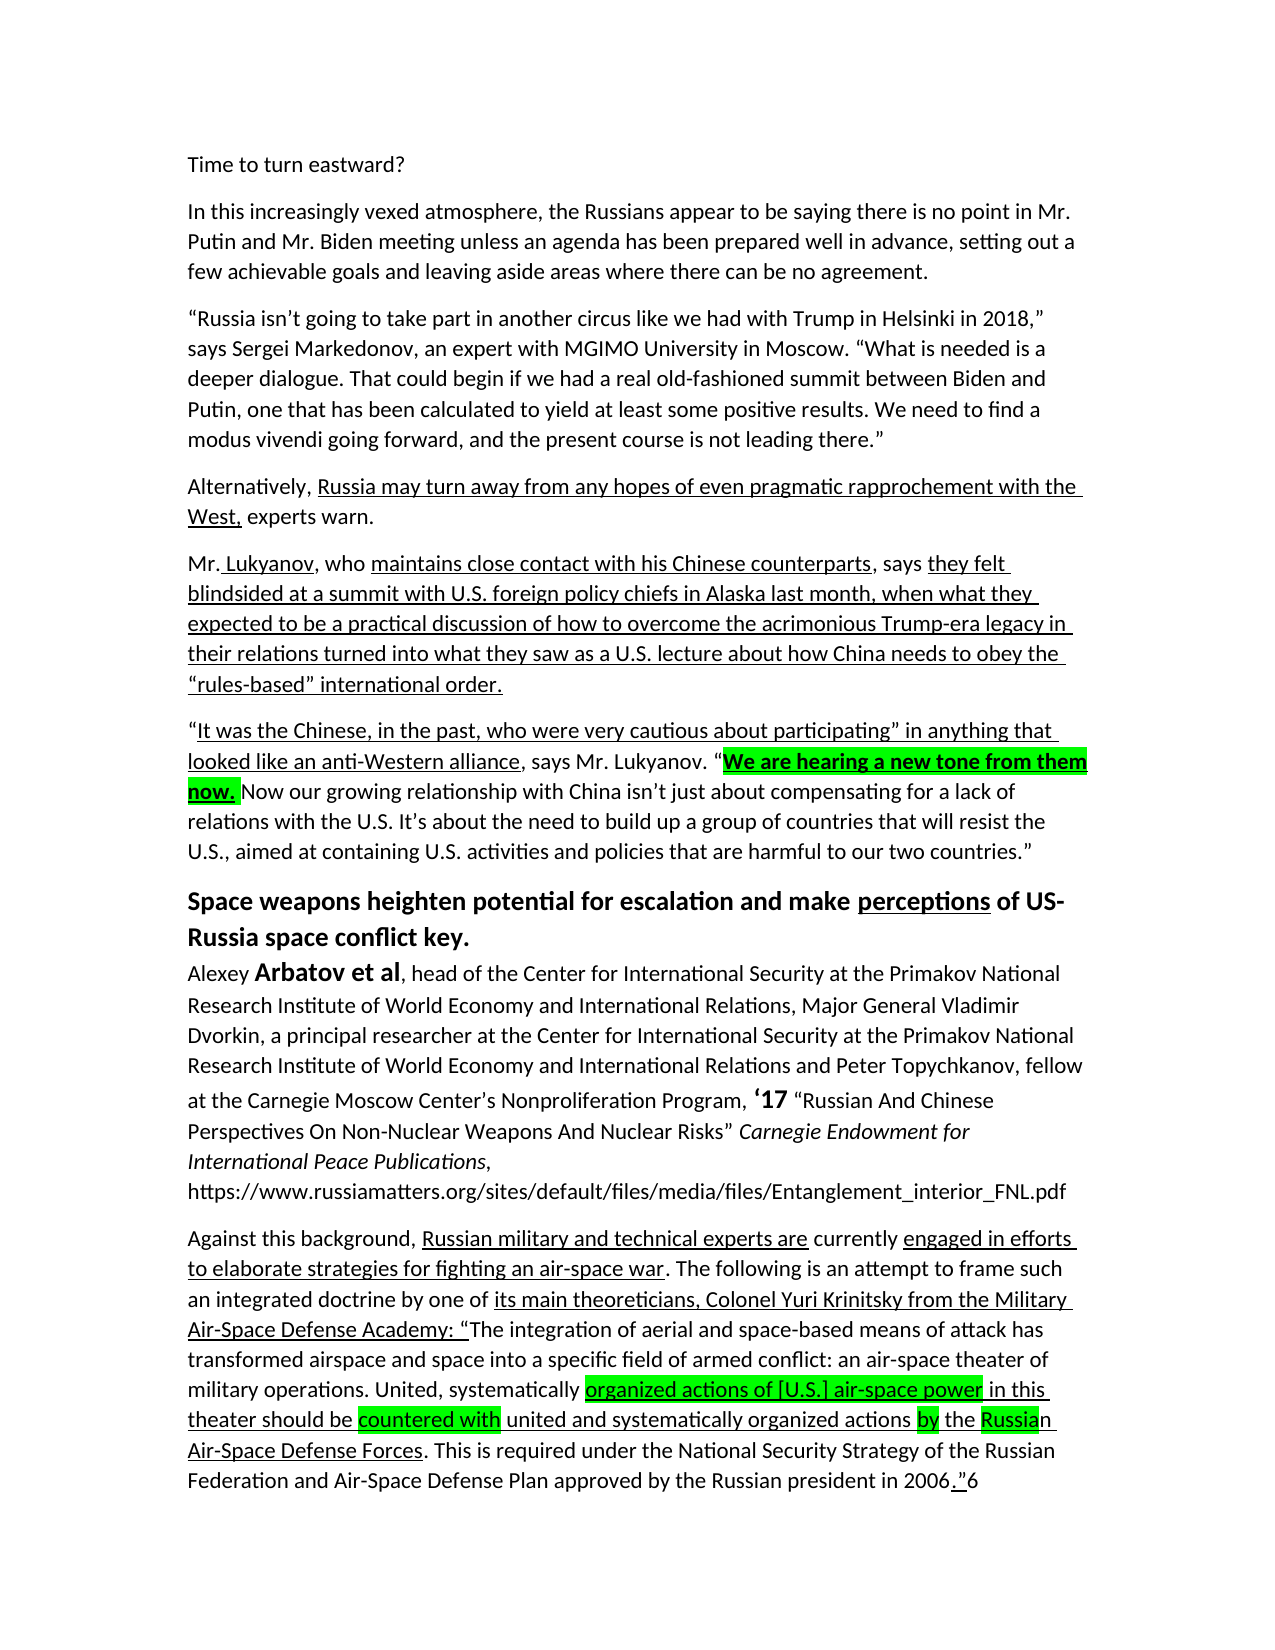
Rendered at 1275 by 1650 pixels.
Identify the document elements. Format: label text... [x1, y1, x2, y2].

text In this increasingly vexed atmosphere, the Russians appear to be saying there is no point in Mr. Putin and Mr. Biden meeting unless an agenda has been prepared well in advance, setting out a few achievable goals and leaving aside areas where there can be no agreement. [187, 197, 1087, 285]
text Against this background, Russian military and technical experts are currently engaged in efforts to elaborate strategies for fighting an air-space war. The following is an attempt to frame such an integrated doctrine by one of its main theoreticians, Colonel Yuri Krinitsky from the Military Air-Space Defense Academy: “The integration of aerial and space-based means of attack has transformed airspace and space into a specific field of armed conflict: an air-space theater of military operations. United, systematically organized actions of [U.S.] air-space power in this theater should be countered with united and systematically organized actions by the Russian Air-Space Defense Forces. This is required under the National Security Strategy of the Russian Federation and Air-Space Defense Plan approved by the Russian president in 2006.”6 [187, 1224, 1087, 1494]
text Time to turn eastward? [187, 150, 1087, 178]
text Mr. Lukyanov, who maintains close contact with his Chinese counterparts, says they felt blindsided at a summit with U.S. foreign policy chiefs in Alaska last month, when what they expected to be a practical discussion of how to overcome the acrimonious Trump-era legacy in their relations turned into what they saw as a U.S. lecture about how China needs to obey the “rules-based” international order. [187, 549, 1087, 698]
text “It was the Chinese, in the past, who were very cautious about participating” in anything that looked like an anti-Western alliance, says Mr. Lukyanov. “We are hearing a new tone from them now. Now our growing relationship with China isn’t just about compensating for a lack of relations with the U.S. It’s about the need to build up a group of countries that will resist the U.S., aimed at containing U.S. activities and policies that are harmful to our two countries.” [187, 717, 1087, 866]
text Alternatively, Russia may turn away from any hopes of even pragmatic rapprochement with the West, experts warn. [187, 472, 1087, 530]
text Alexey Arbatov et al, head of the Center for International Security at the Primakov National Research Institute of World Economy and International Relations, Major General Vladimir Dvorkin, a principal researcher at the Center for International Security at the Primakov National Research Institute of World Economy and International Relations and Peter Topychkanov, fellow at the Carnegie Moscow Center’s Nonproliferation Program, ‘17 “Russian And Chinese Perspectives On Non-Nuclear Weapons And Nuclear Risks” Carnegie Endowment for International Peace Publications, https://www.russiamatters.org/sites/default/files/media/files/Entanglement_interior_FNL.pdf [187, 956, 1087, 1206]
text “Russia isn’t going to take part in another circus like we had with Trump in Helsinki in 2018,” says Sergei Markedonov, an expert with MGIMO University in Moscow. “What is needed is a deeper dialogue. That could begin if we had a real old-fashioned summit between Biden and Putin, one that has been calculated to yield at least some positive results. We need to find a modus vivendi going forward, and the present course is not leading there.” [187, 304, 1087, 453]
subtitle Space weapons heighten potential for escalation and make perceptions of US-Russia space conflict key. [187, 884, 1087, 953]
